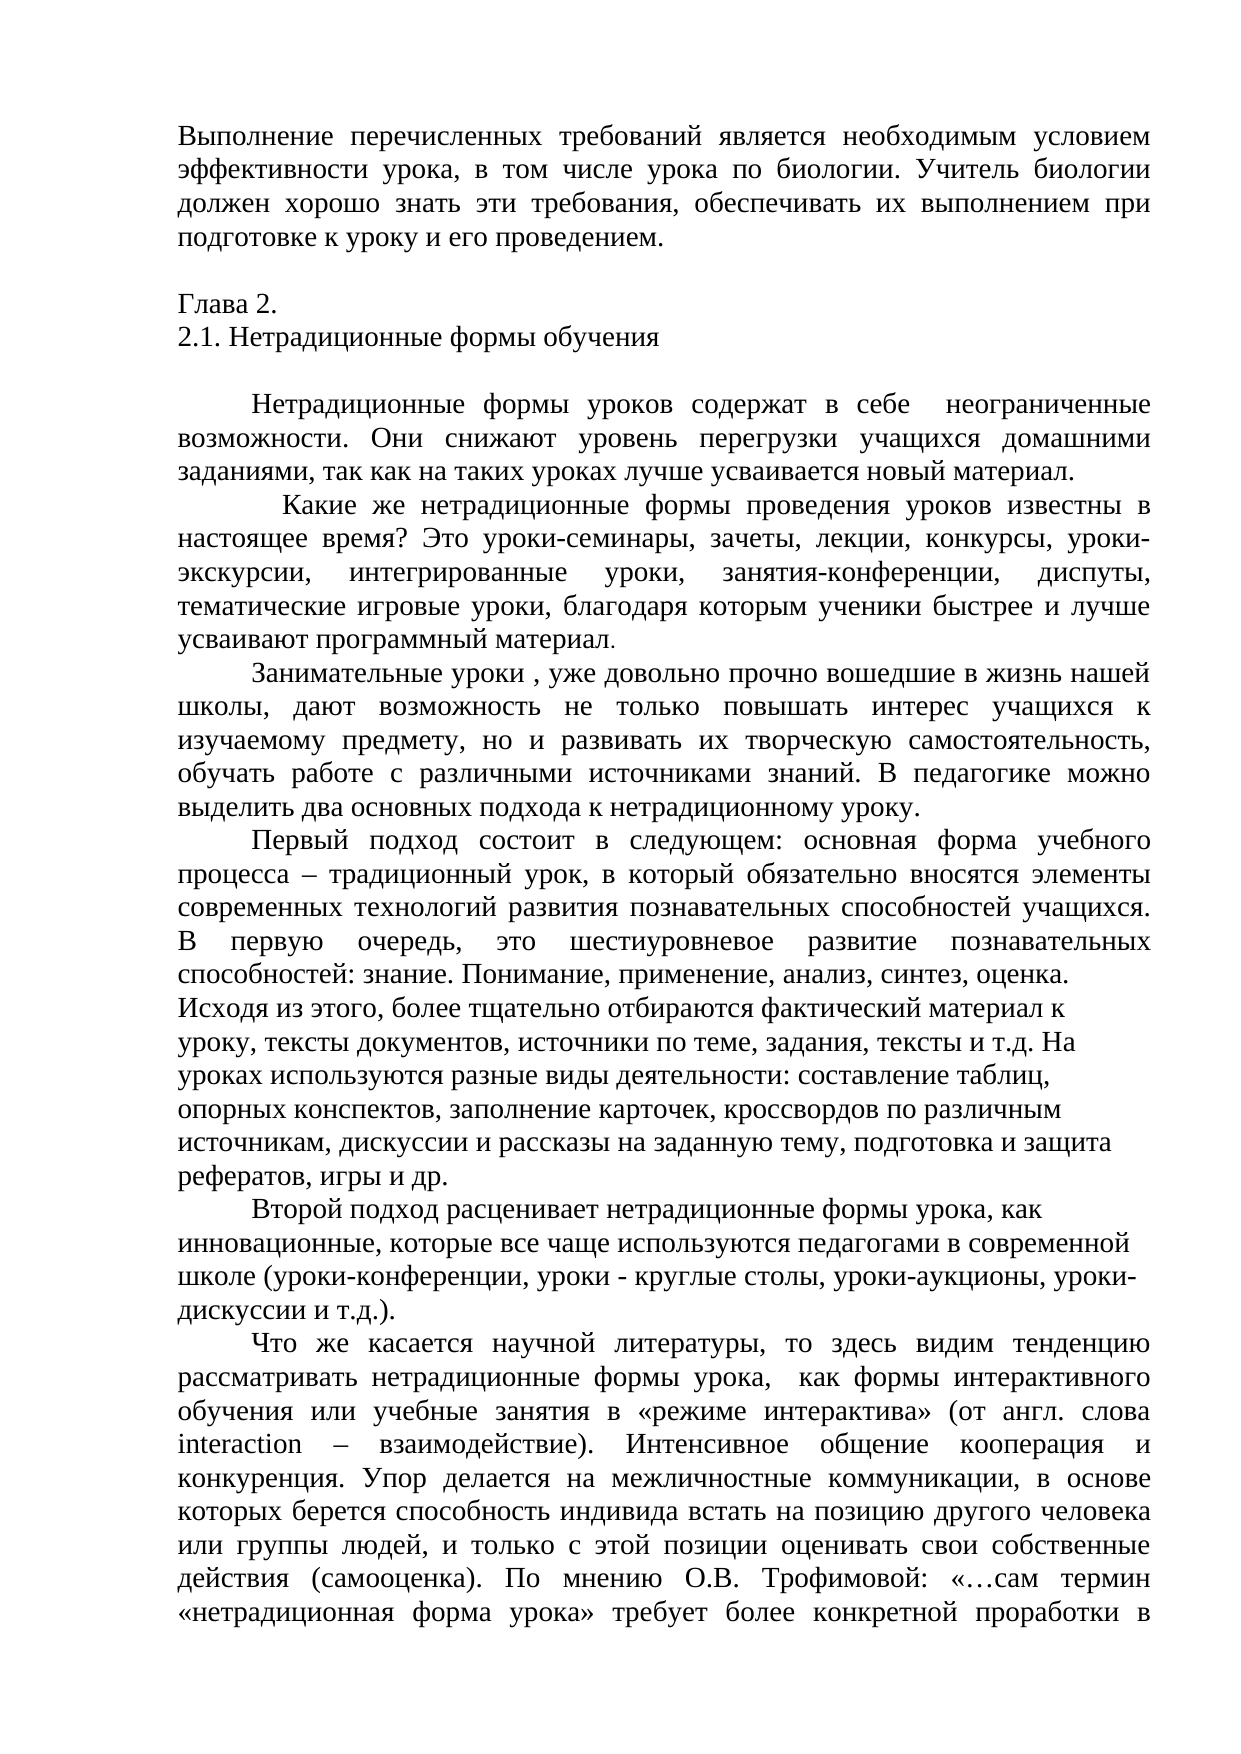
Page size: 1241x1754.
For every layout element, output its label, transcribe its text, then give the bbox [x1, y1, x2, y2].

text Второй подход расценивает нетрадиционные формы урока, как инновационные, которые все чаще используются педагогами в современной школе (уроки-конференции, уроки - круглые столы, уроки-аукционы, уроки-дискуссии и т.д.). [177, 1191, 1152, 1326]
text 2.1. Нетрадиционные формы обучения [177, 319, 1152, 353]
text Занимательные уроки , уже довольно прочно вошедшие в жизнь нашей школы, дают возможность не только повышать интерес учащихся к изучаемому предмету, но и развивать их творческую самостоятельность, обучать работе с различными источниками знаний. В педагогике можно выделить два основных подхода к нетрадиционному уроку. [177, 655, 1152, 822]
text Первый подход состоит в следующем: основная форма учебного процесса – традиционный урок, в который обязательно вносятся элементы современных технологий развития познавательных способностей учащихся. В первую очередь, это шестиуровневое развитие познавательных способностей: знание. Понимание, применение, анализ, синтез, оценка. [177, 822, 1152, 990]
text Выполнение перечисленных требований является необходимым условием эффективности урока, в том числе урока по биологии. Учитель биологии должен хорошо знать эти требования, обеспечивать их выполнением при подготовке к уроку и его проведением. [177, 118, 1152, 252]
text Исходя из этого, более тщательно отбираются фактический материал к уроку, тексты документов, источники по теме, задания, тексты и т.д. На уроках используются разные виды деятельности: составление таблиц, опорных конспектов, заполнение карточек, кроссвордов по различным источникам, дискуссии и рассказы на заданную тему, подготовка и защита рефератов, игры и др. [177, 990, 1152, 1191]
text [177, 1326, 1152, 1627]
text Какие же нетрадиционные формы проведения уроков известны в настоящее время? Это уроки-семинары, зачеты, лекции, конкурсы, уроки-экскурсии, интегрированные уроки, занятия-конференции, диспуты, тематические игровые уроки, благодаря которым ученики быстрее и лучше усваивают программный материал. [177, 487, 1152, 655]
text Нетрадиционные формы уроков содержат в себе неограниченные возможности. Они снижают уровень перегрузки учащихся домашними заданиями, так как на таких уроках лучше усваивается новый материал. [177, 386, 1152, 487]
text Глава 2. [177, 286, 1152, 319]
